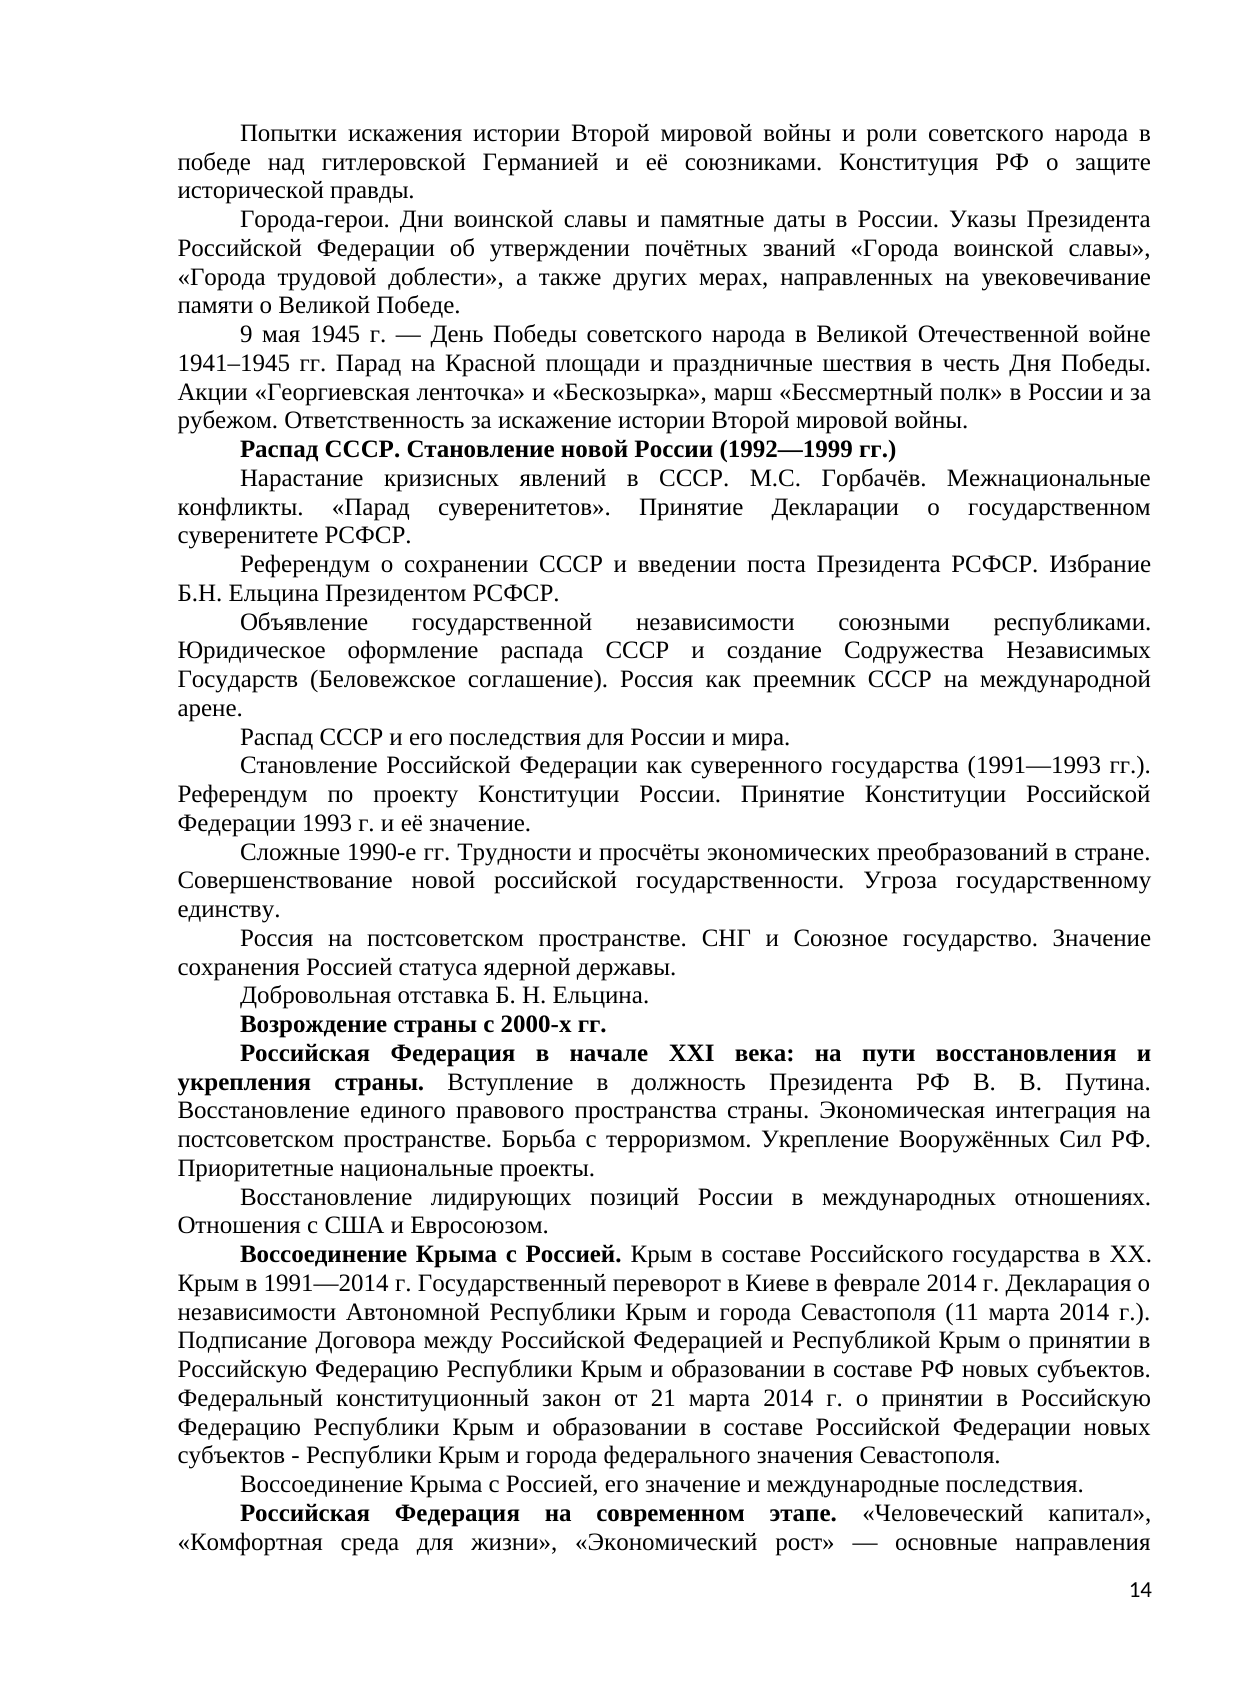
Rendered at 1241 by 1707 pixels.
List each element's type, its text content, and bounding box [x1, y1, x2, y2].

text Распад СССР и его последствия для России и мира. [177, 722, 1152, 751]
text Восстановление лидирующих позиций России в международных отношениях. Отношения с США и Евросоюзом. [177, 1182, 1152, 1239]
text Сложные 1990-е гг. Трудности и просчёты экономических преобразований в стране. Совершенствование новой российской государственности. Угроза государственному единству. [177, 837, 1152, 923]
text Воссоединение Крыма с Россией, его значение и международные последствия. [177, 1469, 1152, 1498]
text Российская Федерация в начале XXI века: на пути восстановления и укрепления страны. Вступление в должность Президента РФ В. В. Путина. Восстановление единого правового пространства страны. Экономическая интеграция на постсоветском пространстве. Борьба с терроризмом. Укрепление Вооружённых Сил РФ. Приоритетные национальные проекты. [177, 1038, 1152, 1182]
text Добровольная отставка Б. Н. Ельцина. [177, 981, 1152, 1009]
text Нарастание кризисных явлений в СССР. М.С. Горбачёв. Межнациональные конфликты. «Парад суверенитетов». Принятие Декларации о государственном суверенитете РСФСР. [177, 463, 1152, 549]
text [177, 1498, 1152, 1556]
text Россия на постсоветском пространстве. СНГ и Союзное государство. Значение сохранения Россией статуса ядерной державы. [177, 923, 1152, 981]
text Попытки искажения истории Второй мировой войны и роли советского народа в победе над гитлеровской Германией и её союзниками. Конституция РФ о защите исторической правды. [177, 118, 1152, 204]
text Референдум о сохранении СССР и введении поста Президента РСФСР. Избрание Б.Н. Ельцина Президентом РСФСР. [177, 549, 1152, 607]
text Становление Российской Федерации как суверенного государства (1991—1993 гг.). Референдум по проекту Конституции России. Принятие Конституции Российской Федерации 1993 г. и её значение. [177, 751, 1152, 837]
text Города-герои. Дни воинской славы и памятные даты в России. Указы Президента Российской Федерации об утверждении почётных званий «Города воинской славы», «Города трудовой доблести», а также других мерах, направленных на увековечивание памяти о Великой Победе. [177, 204, 1152, 319]
text Возрождение страны с 2000-х гг. [177, 1009, 1152, 1038]
text 9 мая 1945 г. — День Победы советского народа в Великой Отечественной войне 1941–1945 гг. Парад на Красной площади и праздничные шествия в честь Дня Победы. Акции «Георгиевская ленточка» и «Бескозырка», марш «Бессмертный полк» в России и за рубежом. Ответственность за искажение истории Второй мировой войны. [177, 319, 1152, 434]
text Распад СССР. Становление новой России (1992—1999 гг.) [177, 434, 1152, 463]
text Воссоединение Крыма с Россией. Крым в составе Российского государства в XX. Крым в 1991—2014 г. Государственный переворот в Киеве в феврале 2014 г. Декларация о независимости Автономной Республики Крым и города Севастополя (11 марта 2014 г.). Подписание Договора между Российской Федерацией и Республикой Крым о принятии в Российскую Федерацию Республики Крым и образовании в составе РФ новых субъектов. Федеральный конституционный закон от 21 марта 2014 г. о принятии в Российскую Федерацию Республики Крым и образовании в составе Российской Федерации новых субъектов - Республики Крым и города федерального значения Севастополя. [177, 1239, 1152, 1469]
text Объявление государственной независимости союзными республиками. Юридическое оформление распада СССР и создание Содружества Независимых Государств (Беловежское соглашение). Россия как преемник СССР на международной арене. [177, 607, 1152, 722]
